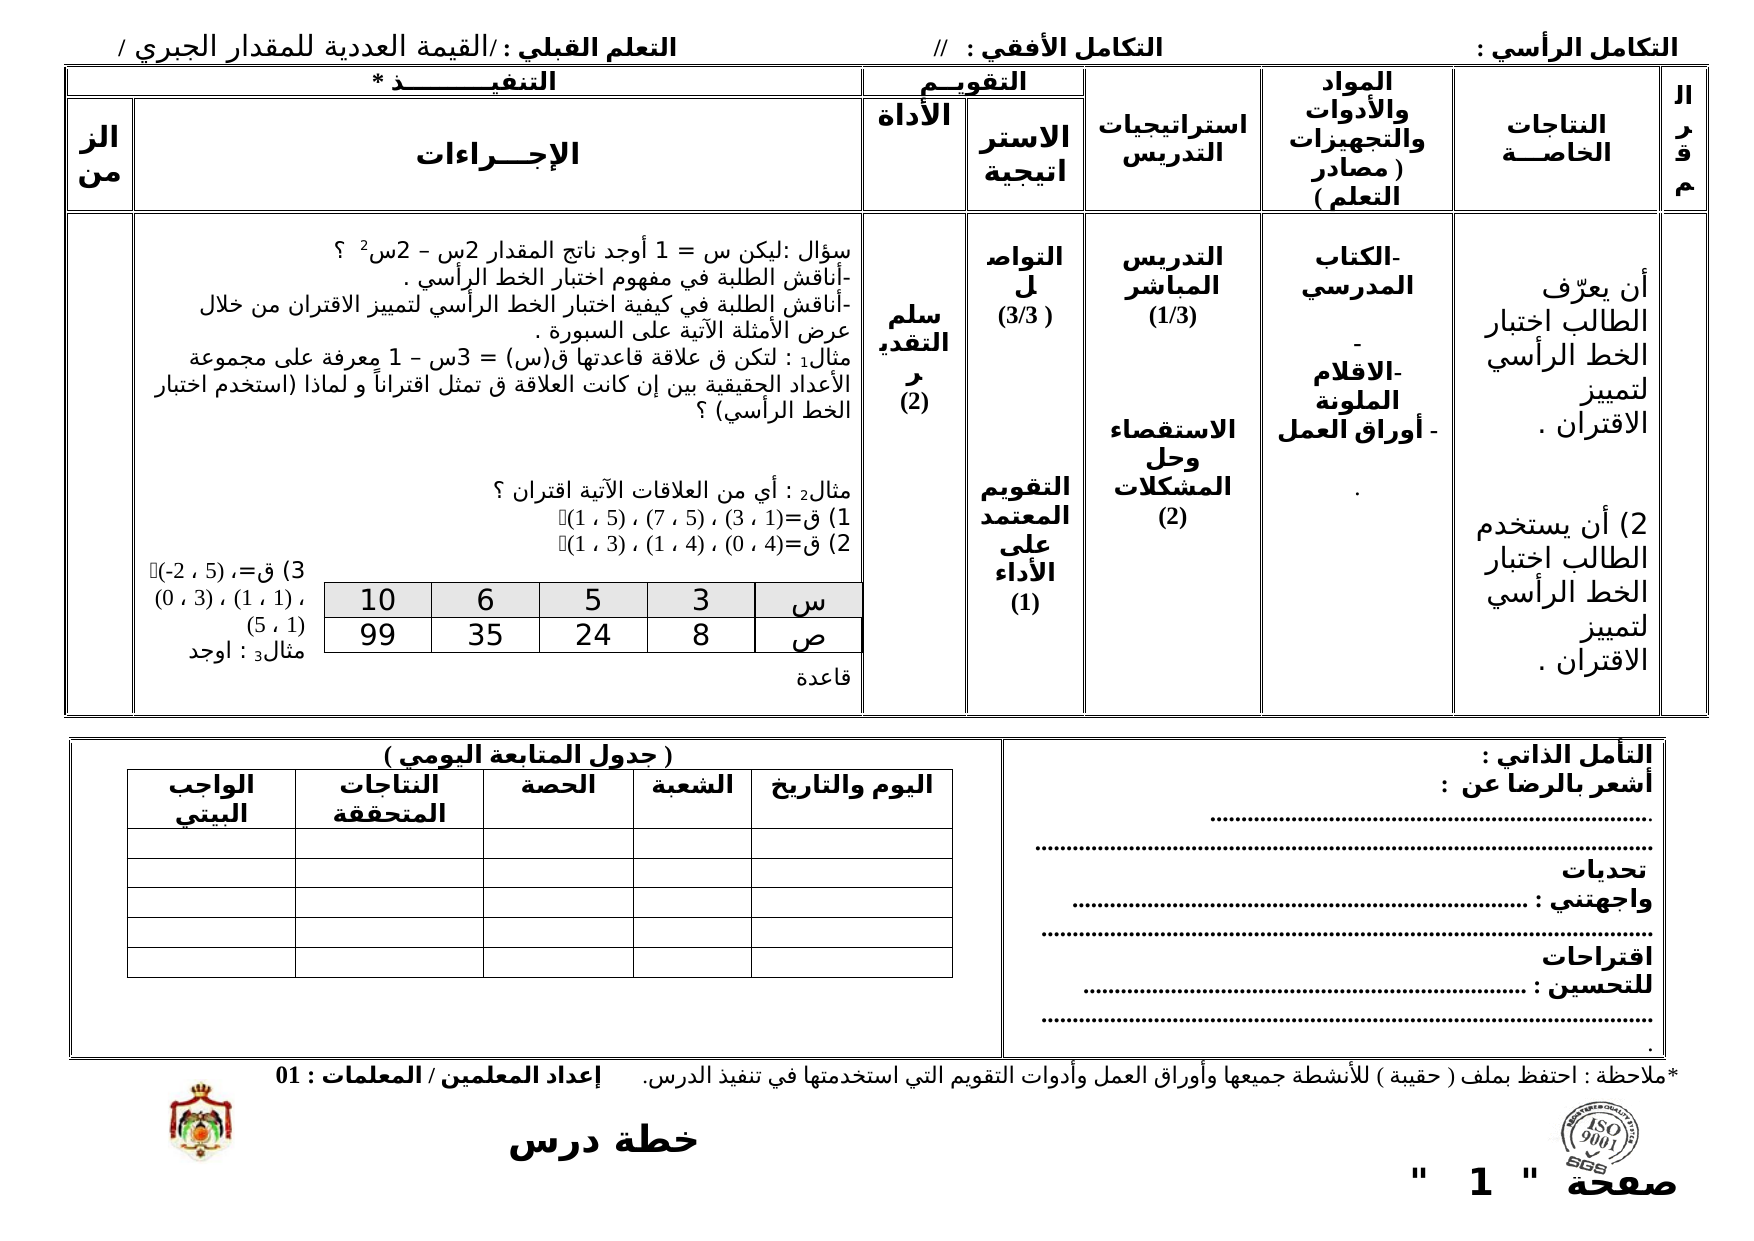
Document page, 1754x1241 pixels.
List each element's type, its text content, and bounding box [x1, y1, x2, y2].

table_header النتاجات الخاصـــة [1454, 67, 1659, 210]
table_cell الاستراتيجية [968, 99, 1083, 210]
table_cell أن يعرّف الطالب اختبار الخط الرأسي لتمييز الاقتران . 2) أن يستخدم الطالب اختبار الخط الرأسي لتمييز الاقتران . [1454, 210, 1660, 715]
table_cell سؤال :ليكن س = 1 أوجد ناتج المقدار 2س – 2س2 ؟ -أناقش الطلبة في مفهوم اختبار الخط الرأسي . -أناقش الطلبة في كيفية اختبار الخط الرأسي لتمييز الاقتران من خلال عرض الأمثلة الآتية على السبورة . مثال1 : لتكن ق علاقة قاعدتها ق(س) = 3س – 1 معرفة على مجموعة الأعداد الحقيقية بين إن كانت العلاقة ق تمثل اقتراناً و لماذا (استخدم اختبار الخط الرأسي) ؟ مثال2 : أي من العلاقات الآتية اقتران ؟ 1) ق=(1 ، 5) ، (7 ، 5) ، (3 ، 1) 2) ق=(1 ، 3) ، (1 ، 4) ، (0 ، 4) 3) ق=(-2 ، 5) ، (0 ، 3) ، (1 ، 1) ، (5 ، 1) مثال3 : اوجد قاعدة [133, 214, 863, 715]
table_cell سلم التقدير (2) [863, 214, 966, 715]
table_cell الأداة [864, 99, 965, 210]
table_header استراتيجيات التدريس [1084, 67, 1261, 210]
table_cell التواصل ( 3/3) التقويم المعتمد على الأداء (1) [966, 214, 1084, 715]
table_header التنفيــــــــــذ * [66, 65, 863, 95]
table_cell الزمن [68, 99, 132, 210]
table_cell التدريس المباشر (1/3) الاستقصاء وحل المشكلات (2) [1084, 214, 1261, 715]
text التكامل الرأسي : التكامل الأفقي : // التعلم القبلي : /القيمة العددية للمقدار الجبري / [75, 29, 1679, 63]
picture [1547, 1098, 1642, 1177]
table_cell -الكتاب المدرسي - -الاقلام الملونة - أوراق العمل . [1261, 214, 1453, 715]
text *ملاحظة : احتفظ بملف ( حقيبة ) للأنشطة جميعها وأوراق العمل وأدوات التقويم التي استخدمتها في تنفيذ الدرس. إعداد المعلمين / المعلمات : 01 [75, 1060, 1679, 1088]
table_cell الإجـــراءات [135, 99, 861, 210]
table_header المواد والأدوات والتجهيزات ( مصادر التعلم ) [1261, 67, 1453, 210]
table_header ( جدول المتابعة اليومي ) [71, 740, 1001, 1057]
table_cell [66, 214, 133, 715]
table_header الرقم [1662, 65, 1708, 210]
table_header التأمل الذاتي : أشعر بالرضا عن : ....................................................................... ................................................................................................... تحديات واجهتني : ......................................................................... .................................................................................................. اقتراحات للتحسين : ....................................................................... .................................................................................................. . [1004, 740, 1664, 1057]
text خطة درس صفحة " 1 " [75, 1117, 1679, 1204]
table_cell [1660, 210, 1708, 715]
picture [167, 1079, 236, 1172]
table_header التقويــم [863, 67, 1084, 95]
